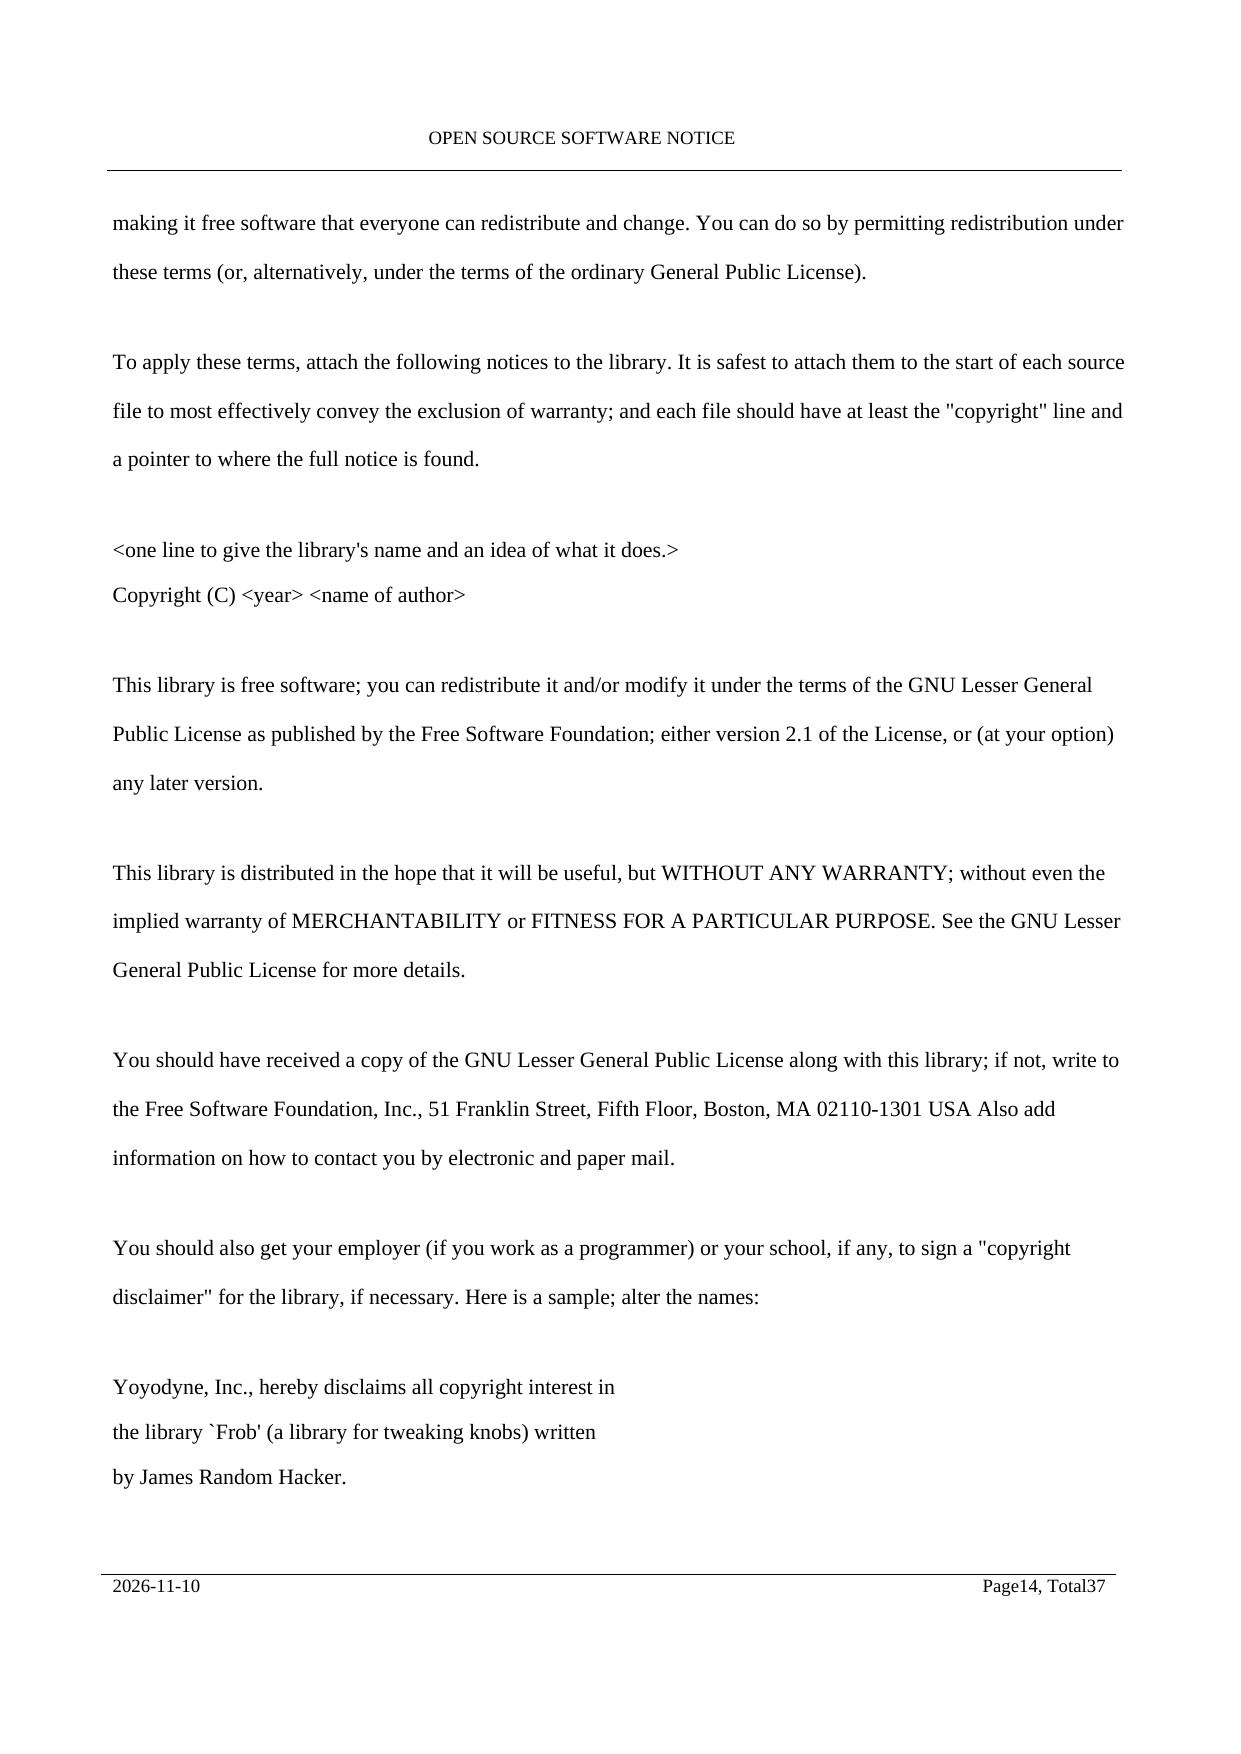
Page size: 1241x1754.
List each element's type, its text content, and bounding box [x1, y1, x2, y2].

text Yoyodyne, Inc., hereby disclaims all copyright interest in [112, 1370, 1128, 1403]
text You should have received a copy of the GNU Lesser General Public License along with this library; if not, write to the Free Software Foundation, Inc., 51 Franklin Street, Fifth Floor, Boston, MA 02110-1301 USA Also add information on how to contact you by electronic and paper mail. [112, 1044, 1128, 1174]
text To apply these terms, attach the following notices to the library. It is safest to attach them to the start of each source file to most effectively convey the exclusion of warranty; and each file should have at least the "copyright" line and a pointer to where the full notice is found. [112, 345, 1128, 475]
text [112, 206, 1128, 288]
text This library is free software; you can redistribute it and/or modify it under the terms of the GNU Lesser General Public License as published by the Free Software Foundation; either version 2.1 of the License, or (at your option) any later version. [112, 668, 1128, 798]
text Copyright (C) <year> <name of author> [112, 578, 1128, 611]
text You should also get your employer (if you work as a programmer) or your school, if any, to sign a "copyright disclaimer" for the library, if necessary. Here is a sample; alter the names: [112, 1231, 1128, 1313]
text by James Random Hacker. [112, 1461, 1128, 1493]
text <one line to give the library's name and an idea of what it does.> [112, 533, 1128, 566]
text the library `Frob' (a library for tweaking knobs) written [112, 1416, 1128, 1448]
text This library is distributed in the hope that it will be useful, but WITHOUT ANY WARRANTY; without even the implied warranty of MERCHANTABILITY or FITNESS FOR A PARTICULAR PURPOSE. See the GNU Lesser General Public License for more details. [112, 856, 1128, 986]
